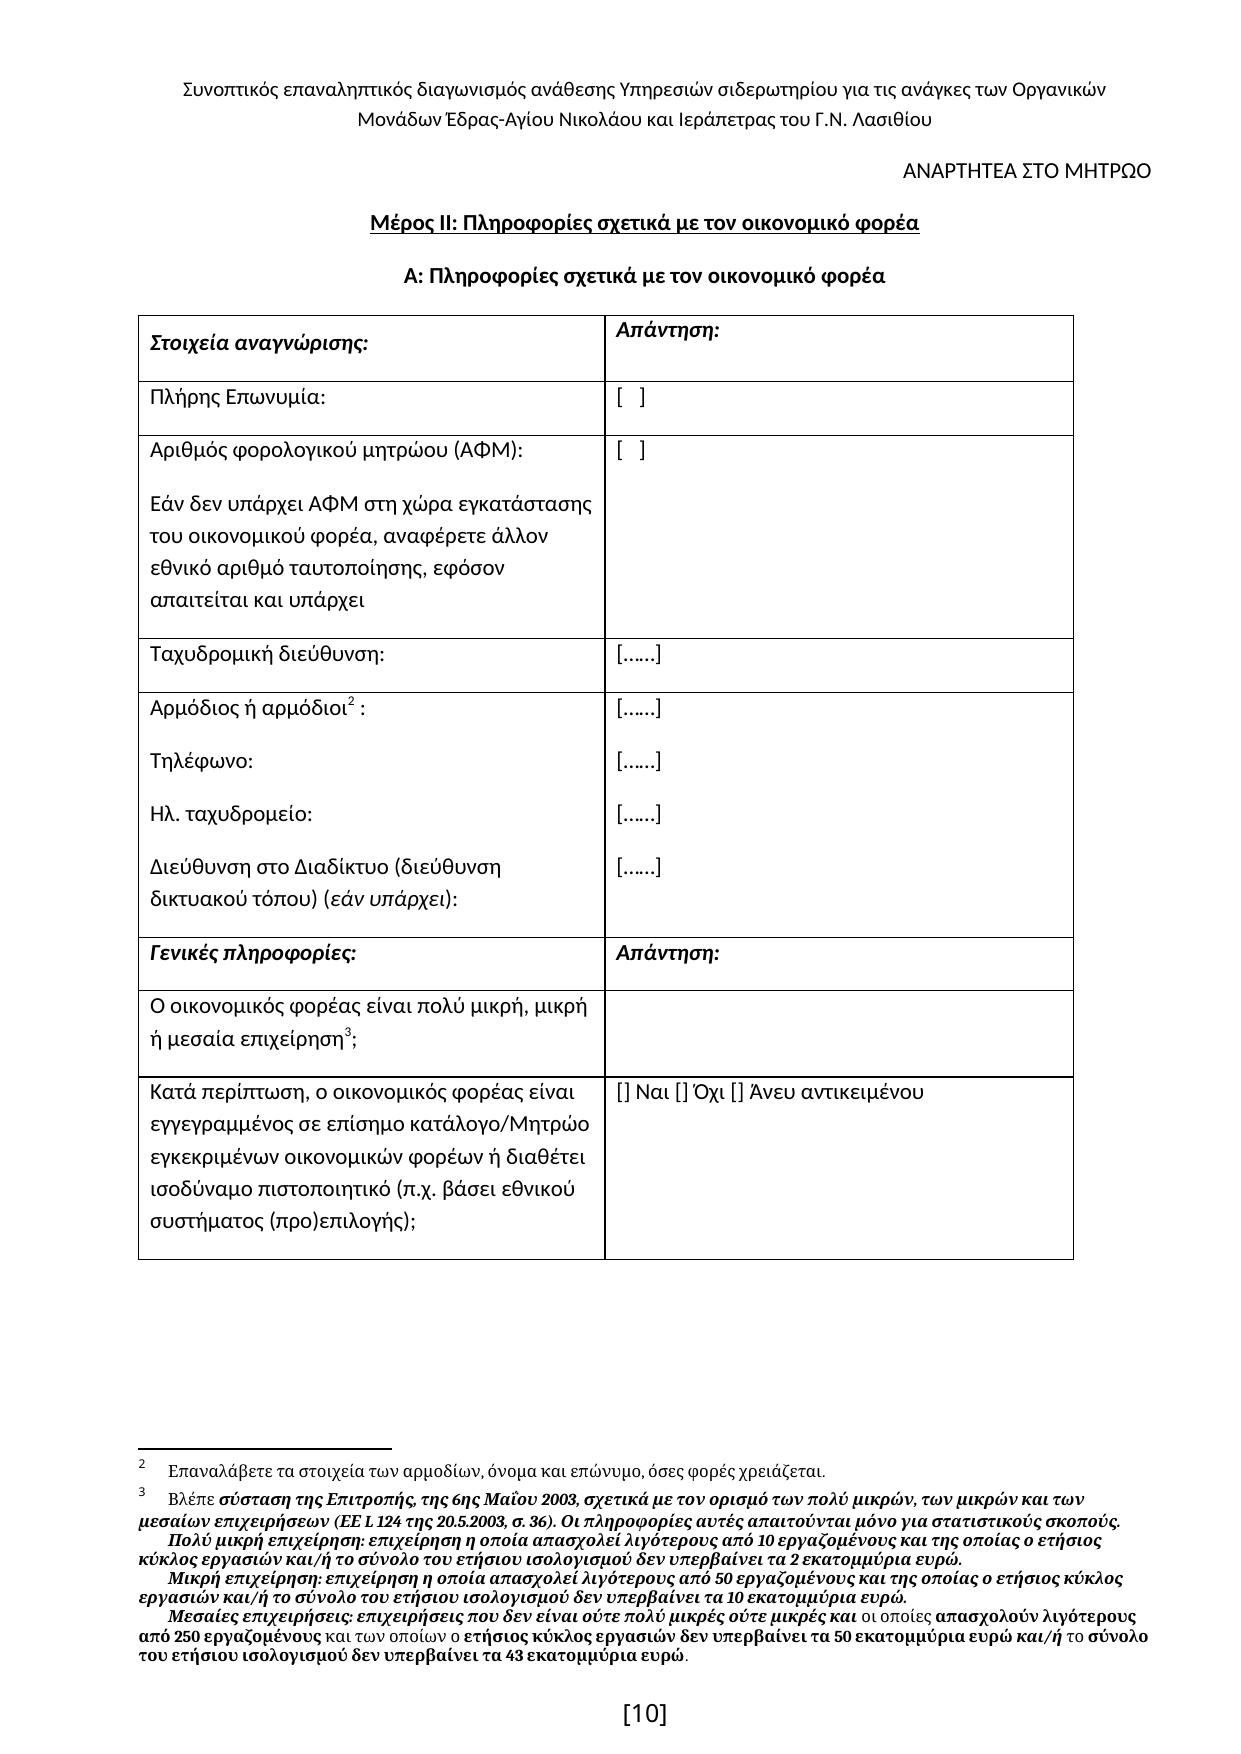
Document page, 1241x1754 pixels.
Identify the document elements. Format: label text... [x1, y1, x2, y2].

table_cell Αρμόδιος ή αρμόδιοι : Τηλέφωνο: Ηλ. ταχυδρομείο: Διεύθυνση στο Διαδίκτυο (διεύθυνση δικτυακού τόπου) (εάν υπάρχει): [139, 693, 604, 937]
table_cell Γενικές πληροφορίες: [139, 938, 604, 990]
table_cell Ταχυδρομική διεύθυνση: [139, 639, 604, 692]
table_cell [ ] [606, 436, 1073, 638]
table_cell [……] [……] [……] [……] [606, 693, 1073, 937]
table_cell Απάντηση: [606, 938, 1073, 990]
table_cell [606, 991, 1073, 1076]
table_cell [……] [606, 639, 1073, 692]
table_cell Αριθμός φορολογικού μητρώου (ΑΦΜ): Εάν δεν υπάρχει ΑΦΜ στη χώρα εγκατάστασης του οικονομικού φορέα, αναφέρετε άλλον εθνικό αριθμό ταυτοποίησης, εφόσον απαιτείται και υπάρχει [139, 436, 604, 638]
table_cell Πλήρης Επωνυμία: [139, 382, 604, 434]
text Α: Πληροφορίες σχετικά με τον οικονομικό φορέα [138, 262, 1151, 289]
table_header Στοιχεία αναγνώρισης: [139, 316, 604, 381]
text Μέρος II: Πληροφορίες σχετικά με τον οικονομικό φορέα [138, 208, 1151, 237]
table_cell [] Ναι [] Όχι [] Άνευ αντικειμένου [606, 1078, 1073, 1259]
table_header Απάντηση: [606, 316, 1073, 381]
table_cell Ο οικονομικός φορέας είναι πολύ μικρή, μικρή ή μεσαία επιχείρηση; [139, 991, 604, 1076]
table_cell [ ] [606, 382, 1073, 434]
table_cell Κατά περίπτωση, ο οικονομικός φορέας είναι εγγεγραμμένος σε επίσημο κατάλογο/Μητρώο εγκεκριμένων οικονομικών φορέων ή διαθέτει ισοδύναμο πιστοποιητικό (π.χ. βάσει εθνικού συστήματος (προ)επιλογής); [139, 1078, 604, 1259]
